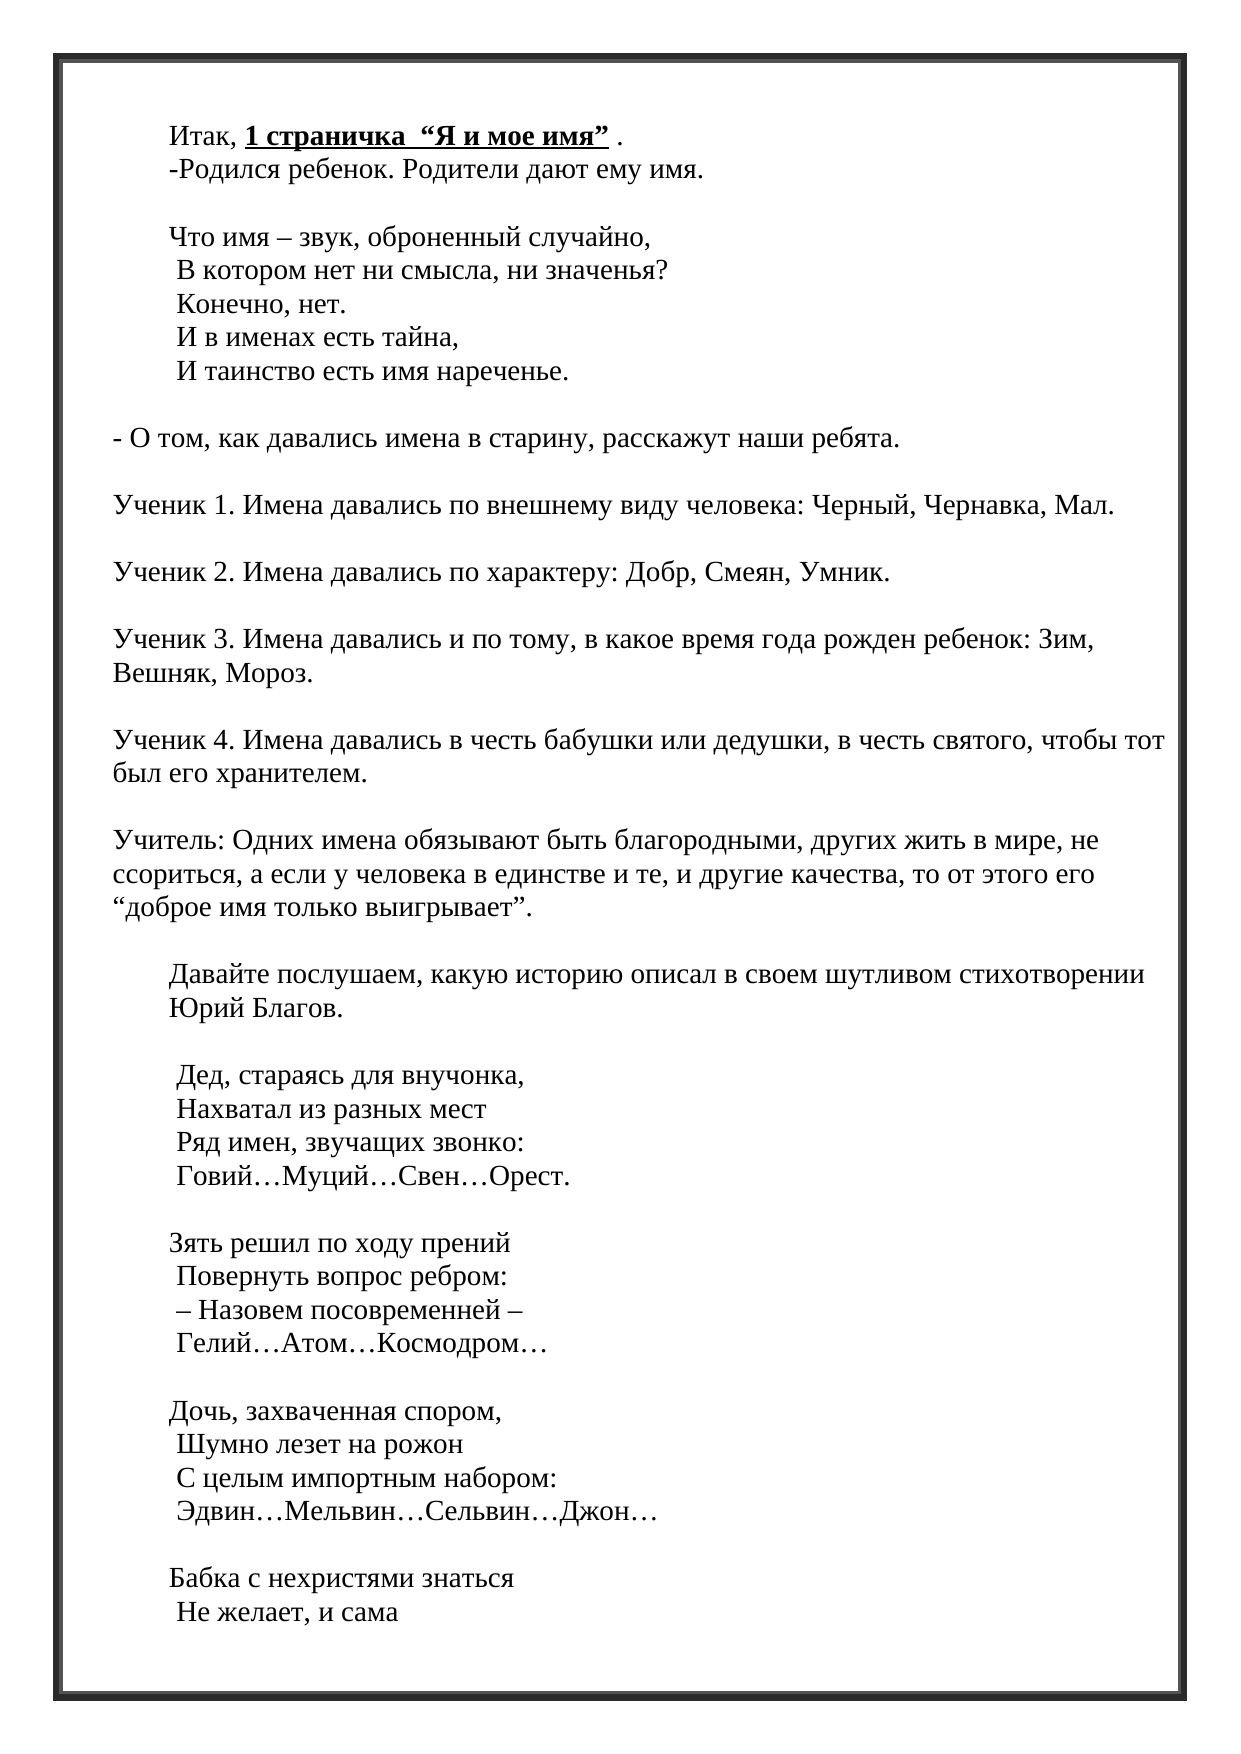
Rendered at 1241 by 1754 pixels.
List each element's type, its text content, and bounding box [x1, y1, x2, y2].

text Что имя – звук, оброненный случайно, [169, 219, 1178, 252]
text И в именах есть тайна, [169, 319, 1178, 353]
text Конечно, нет. [169, 286, 1178, 319]
text С целым импортным набором: [169, 1460, 1178, 1493]
text Дочь, захваченная спором, [169, 1393, 1178, 1426]
text Ученик 3. Имена давались и по тому, в какое время года рожден ребенок: Зим, Вешняк, Мороз. [112, 621, 1178, 688]
text Итак, 1 страничка “Я и мое имя” . [169, 118, 1178, 152]
text Повернуть вопрос ребром: [169, 1258, 1178, 1292]
text Бабка с нехристями знаться [169, 1560, 1178, 1594]
text Не желает, и сама [169, 1594, 1178, 1627]
text Шумно лезет на рожон [169, 1426, 1178, 1460]
text И таинство есть имя нареченье. [169, 353, 1178, 386]
text -Родился ребенок. Родители дают ему имя. [169, 152, 1178, 185]
text Давайте послушаем, какую историю описал в своем шутливом стихотворении Юрий Благов. [169, 957, 1178, 1024]
text - О том, как давались имена в старину, расскажут наши ребята. [112, 420, 1178, 453]
text Нахватал из разных мест [169, 1091, 1178, 1124]
text Эдвин…Мельвин…Сельвин…Джон… [169, 1493, 1178, 1527]
text Ряд имен, звучащих звонко: [169, 1124, 1178, 1158]
text Дед, стараясь для внучонка, [169, 1057, 1178, 1091]
text В котором нет ни смысла, ни значенья? [169, 252, 1178, 286]
text Ученик 2. Имена давались по характеру: Добр, Смеян, Умник. [112, 554, 1178, 588]
text – Назовем посовременней – [169, 1292, 1178, 1326]
text Гелий…Атом…Космодром… [169, 1326, 1178, 1359]
text Говий…Муций…Свен…Орест. [169, 1158, 1178, 1191]
text Учитель: Одних имена обязывают быть благородными, других жить в мире, не ссориться, а если у человека в единстве и те, и другие качества, то от этого его “доброе имя только выигрывает”. [112, 822, 1178, 923]
text Ученик 1. Имена давались по внешнему виду человека: Черный, Чернавка, Мал. [112, 487, 1178, 521]
text Зять решил по ходу прений [169, 1225, 1178, 1258]
text Ученик 4. Имена давались в честь бабушки или дедушки, в честь святого, чтобы тот был его хранителем. [112, 722, 1178, 789]
